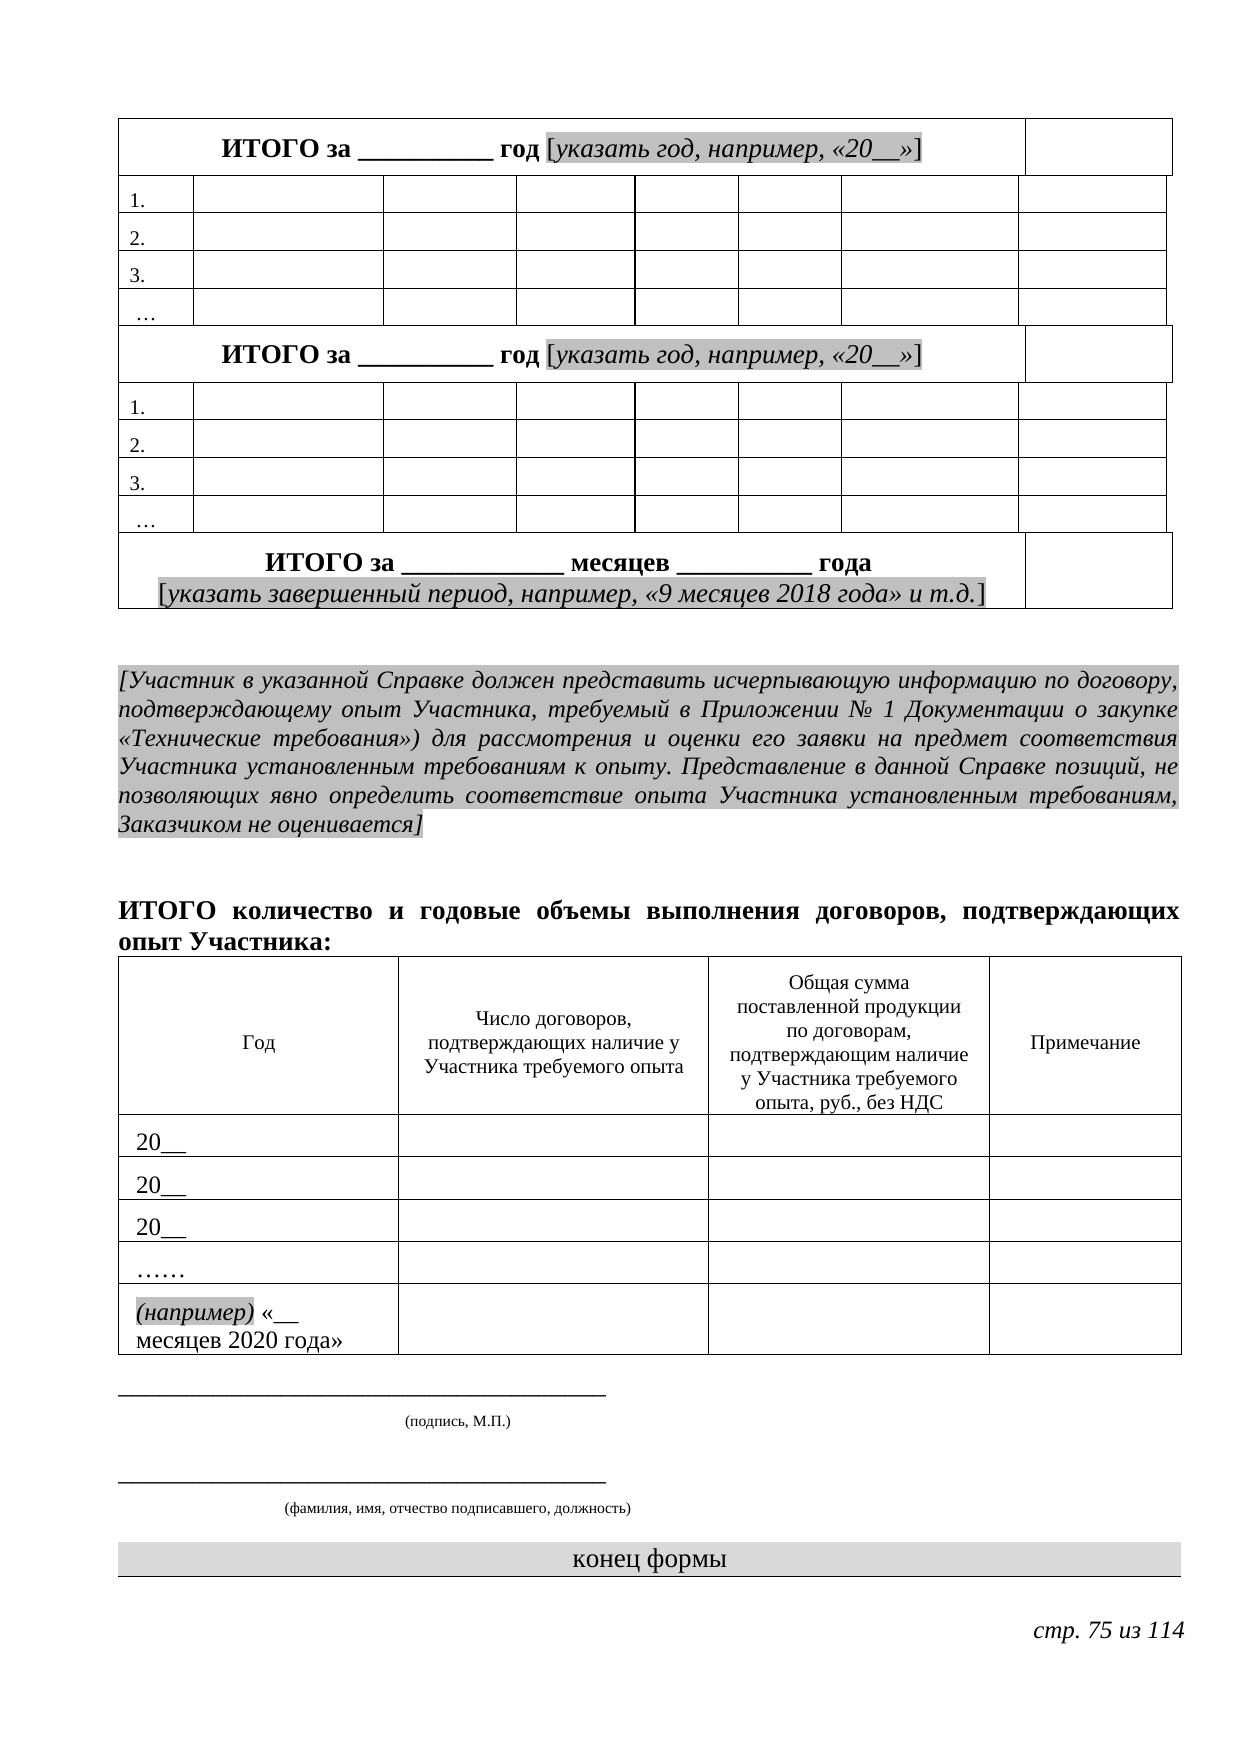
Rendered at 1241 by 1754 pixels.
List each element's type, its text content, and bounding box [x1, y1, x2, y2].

table_header Примечание [990, 957, 1181, 1114]
table_cell [119, 383, 193, 419]
table_cell [1019, 458, 1166, 494]
table_cell [739, 176, 841, 212]
table_cell [194, 458, 383, 494]
table_cell [739, 289, 841, 325]
text ____________________________________ [118, 1455, 1181, 1486]
text [Участник в указанной Справке должен представить исчерпывающую информацию по договору, подтверждающему опыт Участника, требуемый в Приложении № 1 Документации о закупке «Технические требования») для рассмотрения и оценки его заявки на предмет соответствия Участника установленным требованиям к опыту. Представление в данной Справке позиций, не позволяющих явно определить соответствие опыта Участника установленным требованиям, Заказчиком не оценивается] [423, 665, 1181, 838]
table_cell 20__ [119, 1200, 398, 1241]
table_cell [1019, 289, 1166, 325]
table_cell [636, 213, 738, 250]
table_cell [842, 496, 1018, 532]
table_cell [739, 496, 841, 532]
table_cell [194, 383, 383, 419]
text конец формы [118, 1542, 1181, 1576]
table_cell [990, 1284, 1181, 1354]
table_cell [517, 420, 634, 457]
table_cell [739, 251, 841, 287]
table_cell [842, 213, 1018, 250]
table_cell …… [119, 1242, 398, 1283]
table_cell [739, 383, 841, 419]
table_cell [119, 251, 193, 287]
table_cell [194, 420, 383, 457]
table_cell [399, 1115, 708, 1156]
table_cell [119, 176, 193, 212]
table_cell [119, 326, 1025, 382]
table_header Общая сумма поставленной продукции по договорам, подтверждающим наличие у Участника требуемого опыта, руб., без НДС [709, 957, 989, 1114]
table_cell [1019, 420, 1166, 457]
table_cell [990, 1200, 1181, 1241]
table_cell [990, 1115, 1181, 1156]
table_cell [842, 420, 1018, 457]
table_cell [384, 496, 516, 532]
table_cell [1026, 119, 1172, 175]
table_cell [517, 383, 634, 419]
table_cell [194, 496, 383, 532]
table_cell … [119, 289, 193, 325]
table_cell [517, 176, 634, 212]
table_cell [842, 176, 1018, 212]
table_cell [990, 1157, 1181, 1198]
table_cell [119, 213, 193, 250]
table_cell [399, 1284, 708, 1354]
table_cell [739, 213, 841, 250]
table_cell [119, 119, 1025, 175]
table_cell [399, 1242, 708, 1283]
table_cell [1019, 251, 1166, 287]
table_cell [709, 1115, 989, 1156]
table_cell (например) «__ месяцев 2020 года» [119, 1284, 398, 1354]
table_cell [636, 289, 738, 325]
table_cell [1019, 496, 1166, 532]
table_cell [739, 458, 841, 494]
table_cell [1019, 213, 1166, 250]
table_cell [517, 213, 634, 250]
table_cell [399, 1200, 708, 1241]
table_cell [194, 213, 383, 250]
table_cell [517, 458, 634, 494]
table_header Год [119, 957, 398, 1114]
table_header Число договоров, подтверждающих наличие у Участника требуемого опыта [399, 957, 708, 1114]
table_cell [709, 1157, 989, 1198]
table_cell [384, 420, 516, 457]
table_cell [842, 289, 1018, 325]
table_cell ИТОГО за ____________ месяцев __________ года [указать завершенный период, например, «9 месяцев 2018 года» и т.д.] [119, 533, 1025, 608]
table_cell [517, 289, 634, 325]
table_cell 20__ [119, 1115, 398, 1156]
table_cell [636, 496, 738, 532]
table_cell … [119, 496, 193, 532]
table_cell [517, 496, 634, 532]
text ИТОГО количество и годовые объемы выполнения договоров, подтверждающих опыт Участника: [118, 894, 1181, 956]
table_cell [384, 289, 516, 325]
table_cell [636, 383, 738, 419]
table_cell [399, 1157, 708, 1198]
table_cell [842, 251, 1018, 287]
table_cell [384, 213, 516, 250]
table_cell [842, 458, 1018, 494]
table_cell [384, 176, 516, 212]
table_cell [1019, 176, 1166, 212]
text (фамилия, имя, отчество подписавшего, должность) [118, 1499, 797, 1530]
table_cell 20__ [119, 1157, 398, 1198]
table_cell [384, 383, 516, 419]
table_cell [739, 420, 841, 457]
table_cell [636, 458, 738, 494]
table_cell [517, 251, 634, 287]
table_cell [384, 458, 516, 494]
table_cell [119, 420, 193, 457]
table_cell [194, 176, 383, 212]
table_cell [709, 1284, 989, 1354]
table_cell [194, 251, 383, 287]
table_cell [990, 1242, 1181, 1283]
table_cell [636, 251, 738, 287]
table_cell [194, 289, 383, 325]
table_cell [636, 420, 738, 457]
table_cell [1026, 533, 1172, 608]
table_cell [636, 176, 738, 212]
table_cell [709, 1200, 989, 1241]
text ____________________________________ [118, 1368, 1181, 1399]
table_cell [384, 251, 516, 287]
table_cell [842, 383, 1018, 419]
table_cell [1026, 326, 1172, 382]
text (подпись, М.П.) [118, 1411, 797, 1442]
table_cell [709, 1242, 989, 1283]
table_cell [1019, 383, 1166, 419]
table_cell [119, 458, 193, 494]
